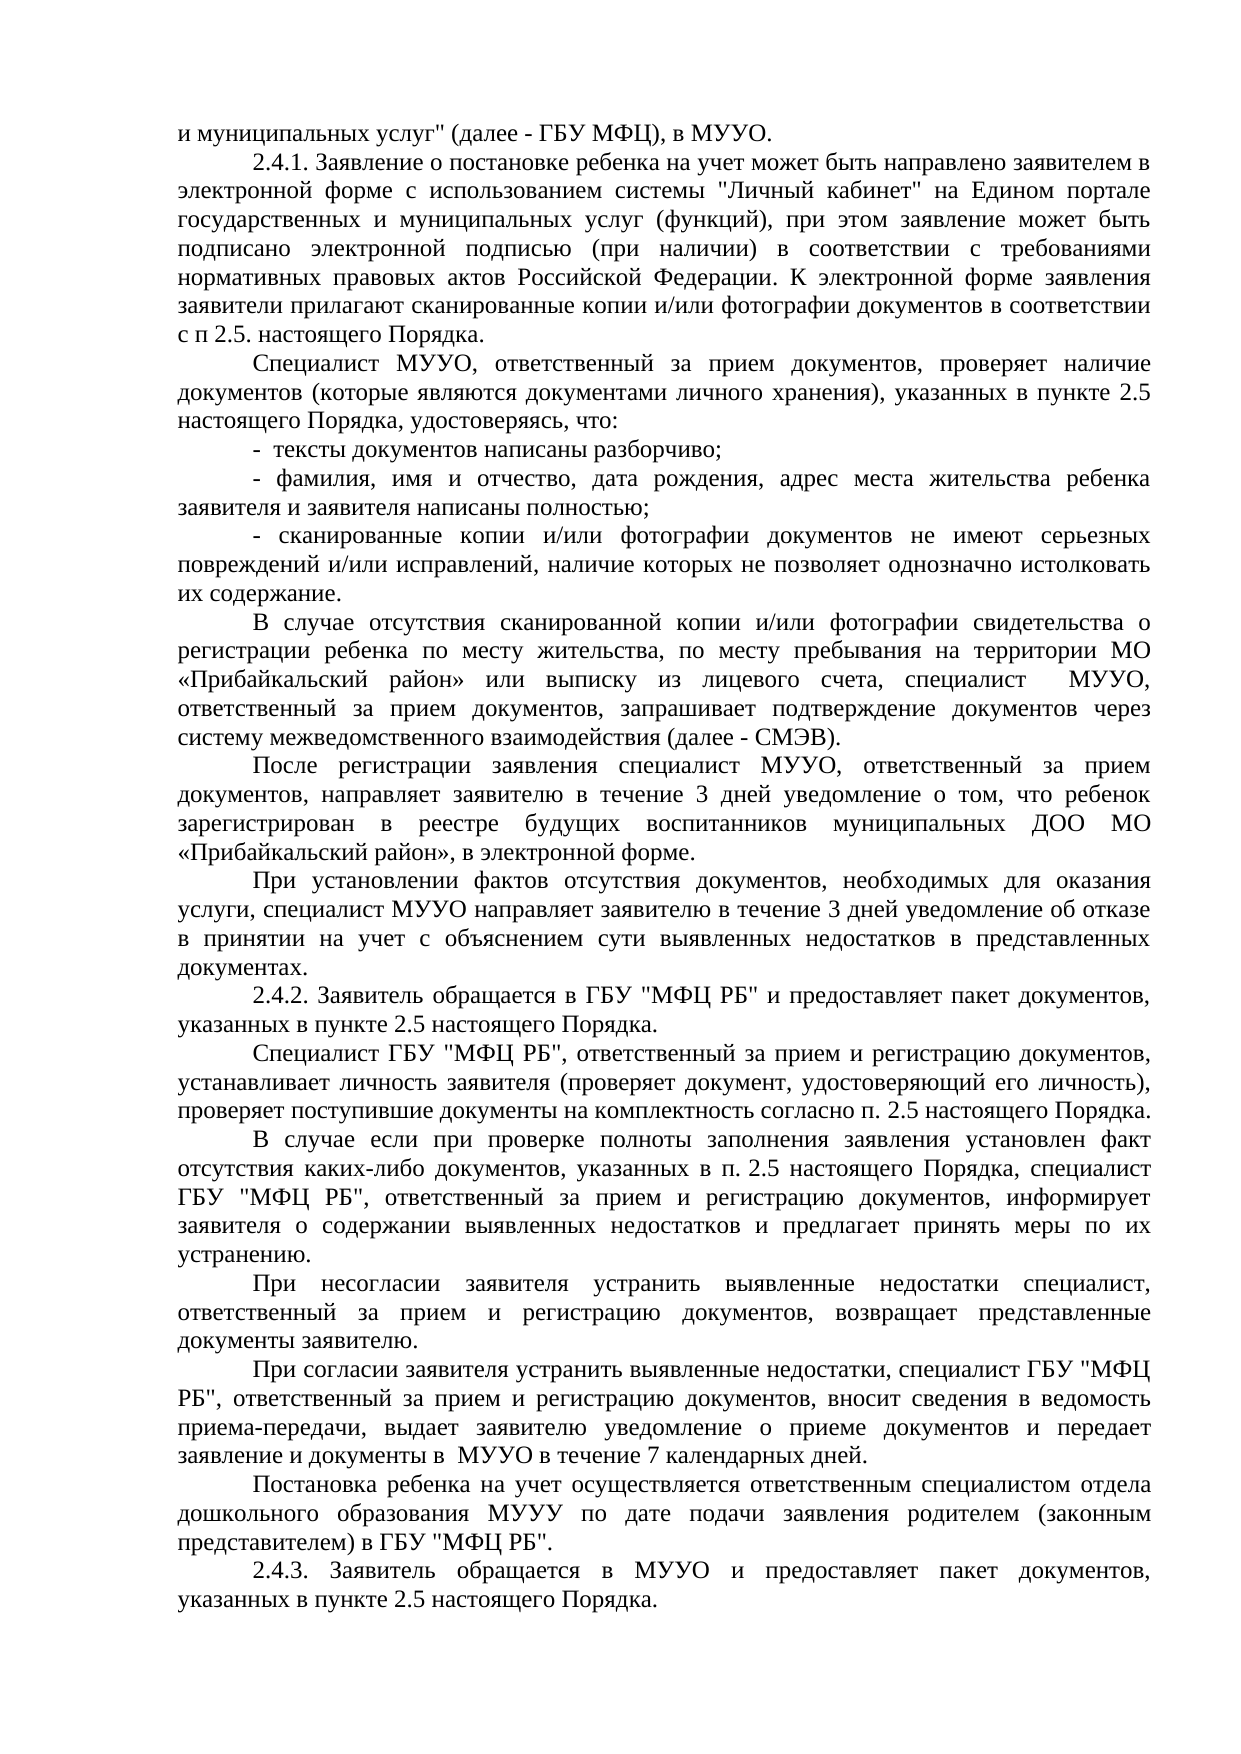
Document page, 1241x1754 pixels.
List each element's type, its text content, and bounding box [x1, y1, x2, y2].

text В случае если при проверке полноты заполнения заявления установлен факт отсутствия каких-либо документов, указанных в п. 2.5 настоящего Порядка, специалист ГБУ "МФЦ РБ", ответственный за прием и регистрацию документов, информирует заявителя о содержании выявленных недостатков и предлагает принять меры по их устранению. [177, 1124, 1152, 1268]
text При установлении фактов отсутствия документов, необходимых для оказания услуги, специалист МУУО направляет заявителю в течение 3 дней уведомление об отказе в принятии на учет с объяснением сути выявленных недостатков в представленных документах. [177, 866, 1152, 981]
text 2.4.3. Заявитель обращается в МУУО и предоставляет пакет документов, указанных в пункте 2.5 настоящего Порядка. [177, 1556, 1152, 1613]
text - сканированные копии и/или фотографии документов не имеют серьезных повреждений и/или исправлений, наличие которых не позволяет однозначно истолковать их содержание. [177, 521, 1152, 607]
text Специалист ГБУ "МФЦ РБ", ответственный за прием и регистрацию документов, устанавливает личность заявителя (проверяет документ, удостоверяющий его личность), проверяет поступившие документы на комплектность согласно п. 2.5 настоящего Порядка. [177, 1038, 1152, 1124]
text Специалист МУУО, ответственный за прием документов, проверяет наличие документов (которые являются документами личного хранения), указанных в пункте 2.5 настоящего Порядка, удостоверяясь, что: [177, 348, 1152, 434]
text Постановка ребенка на учет осуществляется ответственным специалистом отдела дошкольного образования МУУУ по дате подачи заявления родителем (законным представителем) в ГБУ "МФЦ РБ". [177, 1469, 1152, 1556]
text 2.4.2. Заявитель обращается в ГБУ "МФЦ РБ" и предоставляет пакет документов, указанных в пункте 2.5 настоящего Порядка. [177, 981, 1152, 1038]
text 2.4.1. Заявление о постановке ребенка на учет может быть направлено заявителем в электронной форме с использованием системы "Личный кабинет" на Едином портале государственных и муниципальных услуг (функций), при этом заявление может быть подписано электронной подписью (при наличии) в соответствии с требованиями нормативных правовых актов Российской Федерации. К электронной форме заявления заявители прилагают сканированные копии и/или фотографии документов в соответствии с п 2.5. настоящего Порядка. [177, 147, 1152, 348]
text В случае отсутствия сканированной копии и/или фотографии свидетельства о регистрации ребенка по месту жительства, по месту пребывания на территории МО «Прибайкальский район» или выписку из лицевого счета, специалист МУУО, ответственный за прием документов, запрашивает подтверждение документов через систему межведомственного взаимодействия (далее - СМЭВ). [177, 607, 1152, 751]
text При согласии заявителя устранить выявленные недостатки, специалист ГБУ "МФЦ РБ", ответственный за прием и регистрацию документов, вносит сведения в ведомость приема-передачи, выдает заявителю уведомление о приеме документов и передает заявление и документы в МУУО в течение 7 календарных дней. [177, 1354, 1152, 1469]
text После регистрации заявления специалист МУУО, ответственный за прием документов, направляет заявителю в течение 3 дней уведомление о том, что ребенок зарегистрирован в реестре будущих воспитанников муниципальных ДОО МО «Прибайкальский район», в электронной форме. [177, 751, 1152, 866]
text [177, 118, 1152, 147]
text - тексты документов написаны разборчиво; [177, 434, 1152, 463]
text - фамилия, имя и отчество, дата рождения, адрес места жительства ребенка заявителя и заявителя написаны полностью; [177, 463, 1152, 521]
